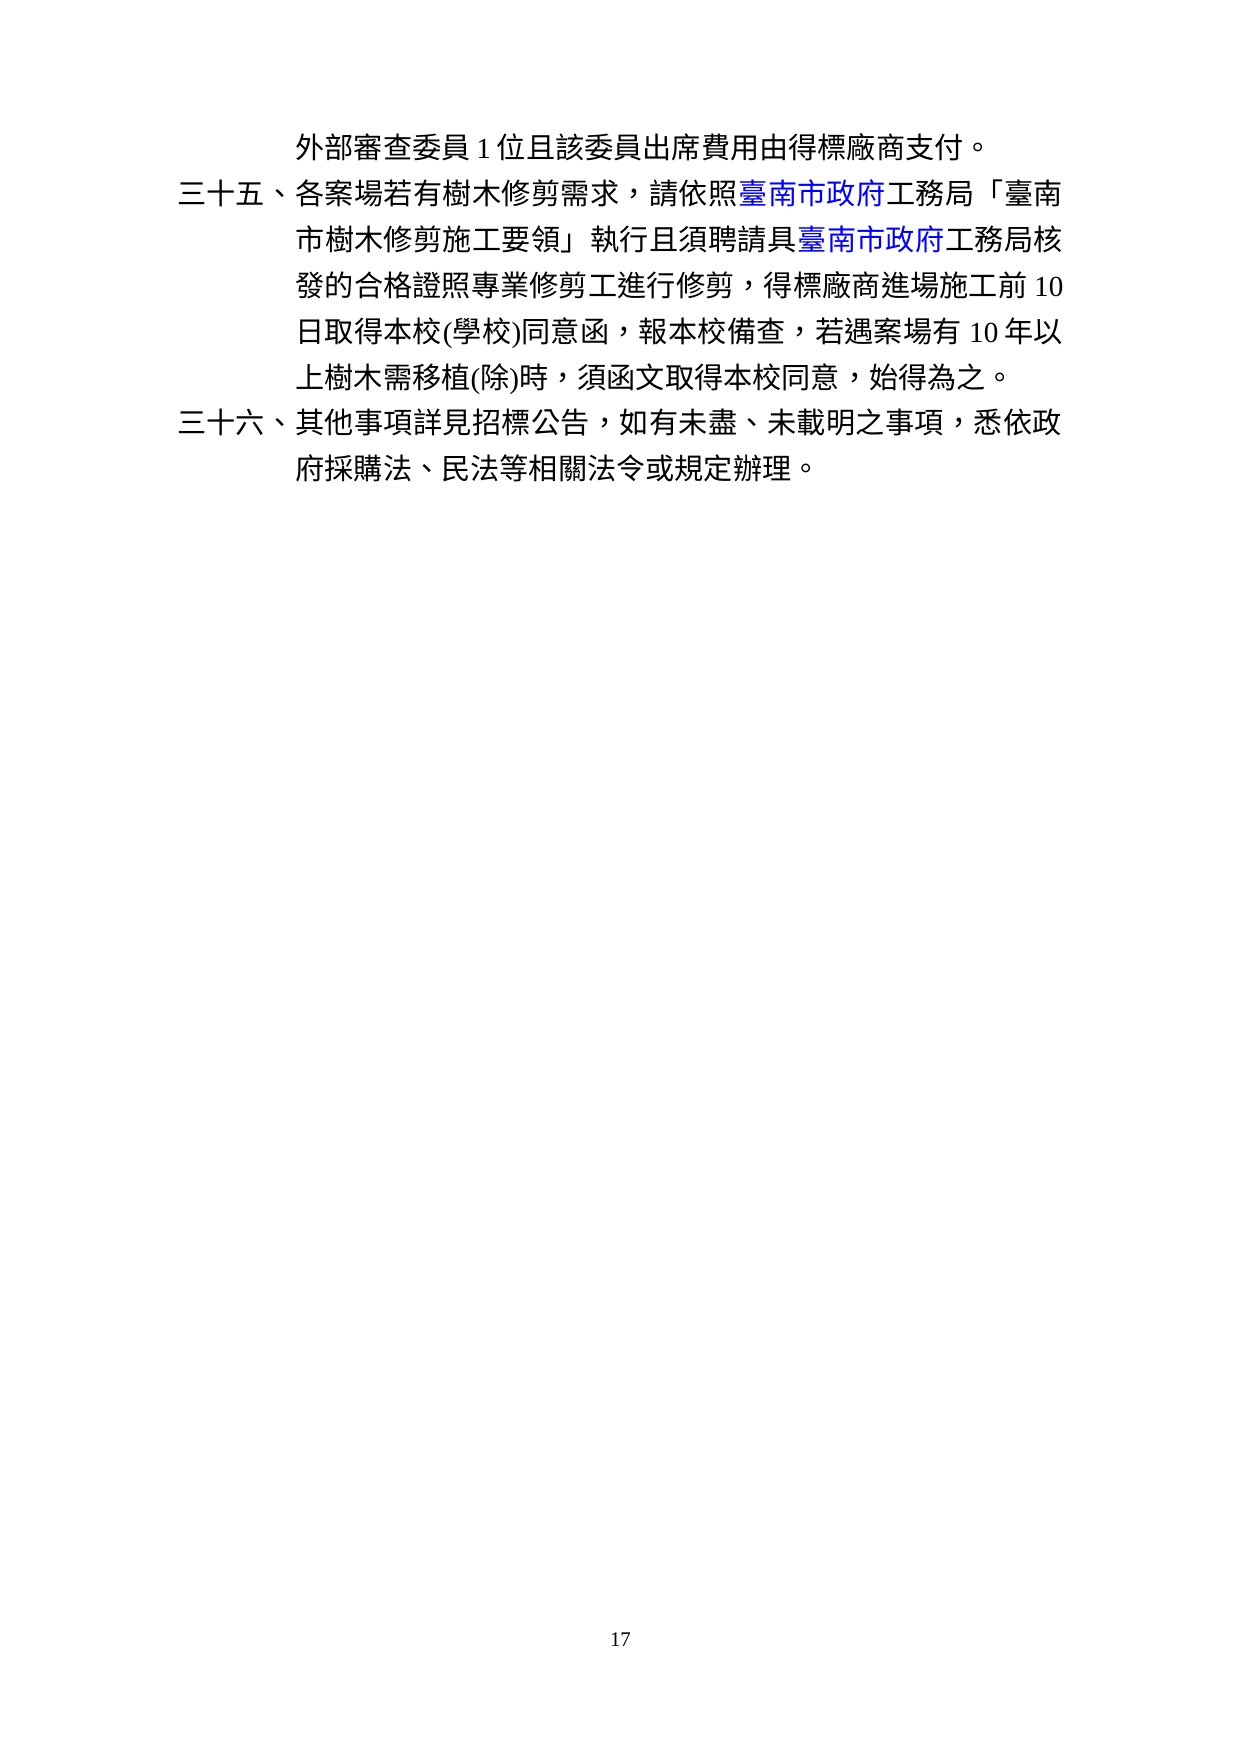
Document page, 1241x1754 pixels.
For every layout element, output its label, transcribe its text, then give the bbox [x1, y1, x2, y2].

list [177, 122, 1063, 168]
list 各案場若有樹木修剪需求，請依照臺南市政府工務局「臺南市樹木修剪施工要領」執行且須聘請具臺南市政府工務局核發的合格證照專業修剪工進行修剪，得標廠商進場施工前10日取得本校(學校)同意函，報本校備查，若遇案場有10年以上樹木需移植(除)時，須函文取得本校同意，始得為之。 [177, 168, 1063, 397]
list 其他事項詳見招標公告，如有未盡、未載明之事項，悉依政府採購法、民法等相關法令或規定辦理。 [177, 397, 1063, 489]
